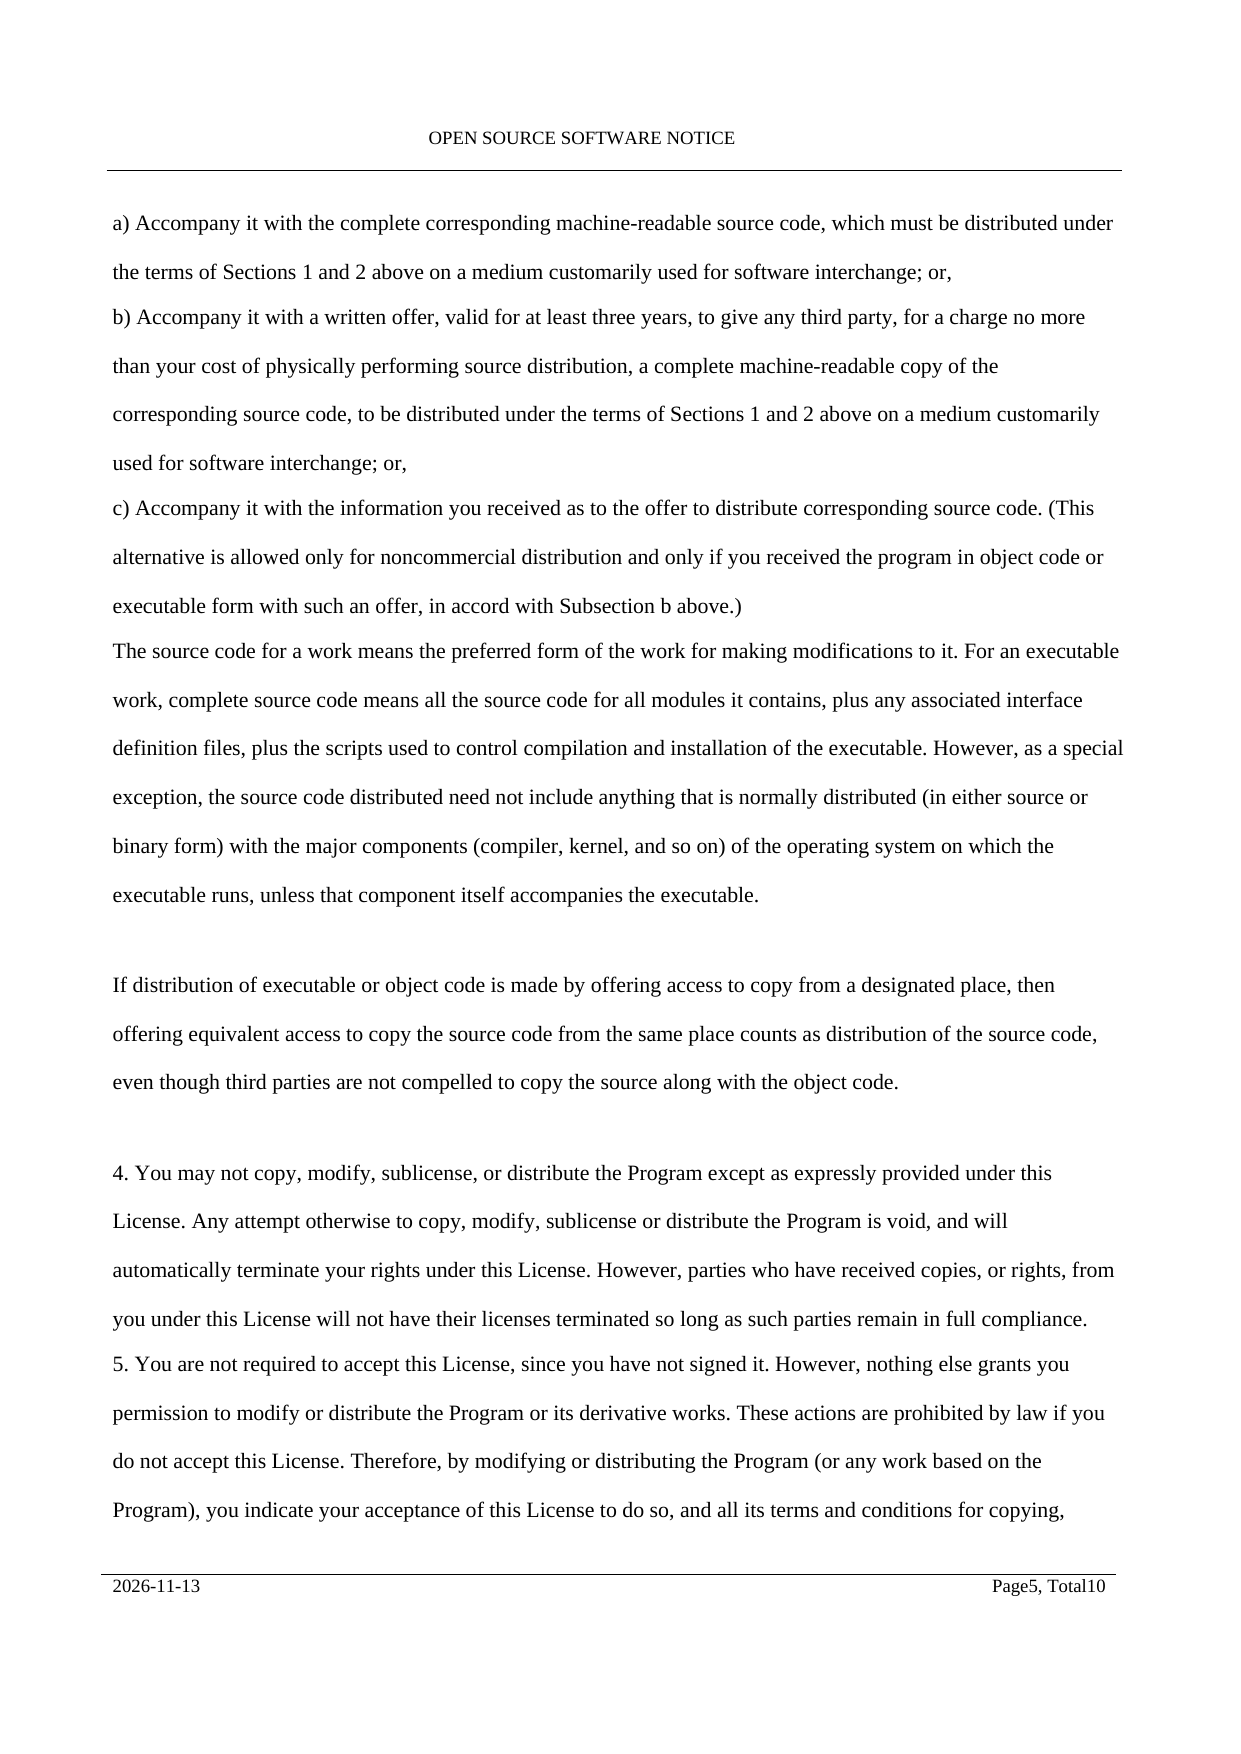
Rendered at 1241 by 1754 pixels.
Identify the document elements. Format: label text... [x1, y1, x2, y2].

text a) Accompany it with the complete corresponding machine-readable source code, which must be distributed under the terms of Sections 1 and 2 above on a medium customarily used for software interchange; or, [112, 206, 1128, 288]
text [112, 1347, 1128, 1526]
text If distribution of executable or object code is made by offering access to copy from a designated place, then offering equivalent access to copy the source code from the same place counts as distribution of the source code, even though third parties are not compelled to copy the source along with the object code. [112, 968, 1128, 1098]
text 4. You may not copy, modify, sublicense, or distribute the Program except as expressly provided under this License. Any attempt otherwise to copy, modify, sublicense or distribute the Program is void, and will automatically terminate your rights under this License. However, parties who have received copies, or rights, from you under this License will not have their licenses terminated so long as such parties remain in full compliance. [112, 1156, 1128, 1334]
text b) Accompany it with a written offer, valid for at least three years, to give any third party, for a charge no more than your cost of physically performing source distribution, a complete machine-readable copy of the corresponding source code, to be distributed under the terms of Sections 1 and 2 above on a medium customarily used for software interchange; or, [112, 300, 1128, 479]
text The source code for a work means the preferred form of the work for making modifications to it. For an executable work, complete source code means all the source code for all modules it contains, plus any associated interface definition files, plus the scripts used to control compilation and installation of the executable. However, as a special exception, the source code distributed need not include anything that is normally distributed (in either source or binary form) with the major components (compiler, kernel, and so on) of the operating system on which the executable runs, unless that component itself accompanies the executable. [112, 634, 1128, 910]
text c) Accompany it with the information you received as to the offer to distribute corresponding source code. (This alternative is allowed only for noncommercial distribution and only if you received the program in object code or executable form with such an offer, in accord with Subsection b above.) [112, 492, 1128, 622]
